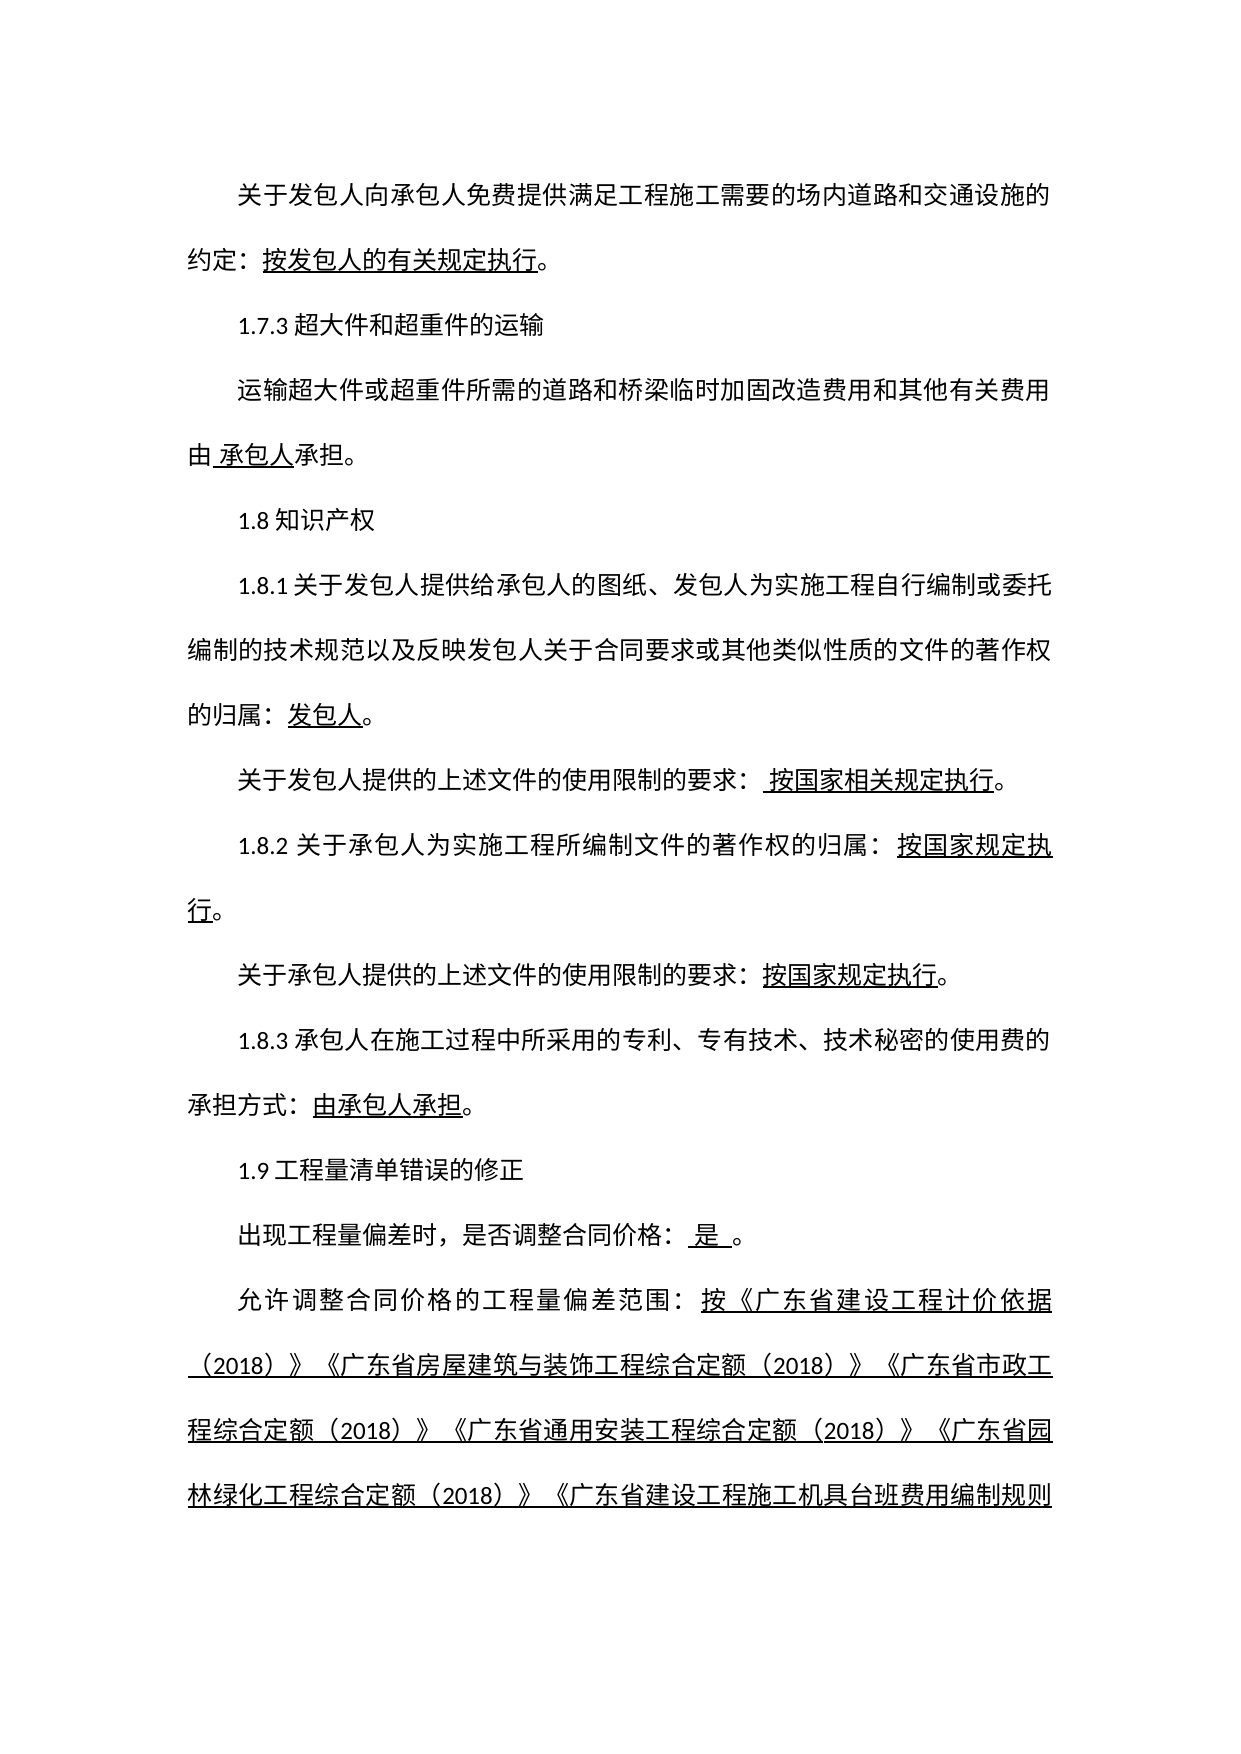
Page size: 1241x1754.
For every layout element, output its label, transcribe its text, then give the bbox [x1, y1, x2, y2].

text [187, 1442, 1053, 1527]
text 1.8.1关于发包人提供给承包人的图纸、发包人为实施工程自行编制或委托编制的技术规范以及反映发包人关于合同要求或其他类似性质的文件的著作权的归属：发包人。 [187, 552, 1053, 747]
text 运输超大件或超重件所需的道路和桥梁临时加固改造费用和其他有关费用由 承包人承担。 [187, 357, 1053, 487]
text 1.7.3 超大件和超重件的运输 [187, 292, 1053, 357]
text 关于发包人向承包人免费提供满足工程施工需要的场内道路和交通设施的约定：按发包人的有关规定执行。 [187, 162, 1053, 292]
text 1.8.2 关于承包人为实施工程所编制文件的著作权的归属：按国家规定执行。 [187, 812, 1053, 942]
text 1.8 知识产权 [187, 487, 1053, 552]
text 关于承包人提供的上述文件的使用限制的要求：按国家规定执行。 [187, 942, 1053, 1007]
text 出现工程量偏差时，是否调整合同价格： 是 。 [187, 1202, 1053, 1267]
text 1.8.3 承包人在施工过程中所采用的专利、专有技术、技术秘密的使用费的承担方式：由承包人承担。 [187, 1007, 1053, 1137]
text 关于发包人提供的上述文件的使用限制的要求： 按国家相关规定执行。 [187, 747, 1053, 812]
text 1.9工程量清单错误的修正 [187, 1137, 1053, 1202]
